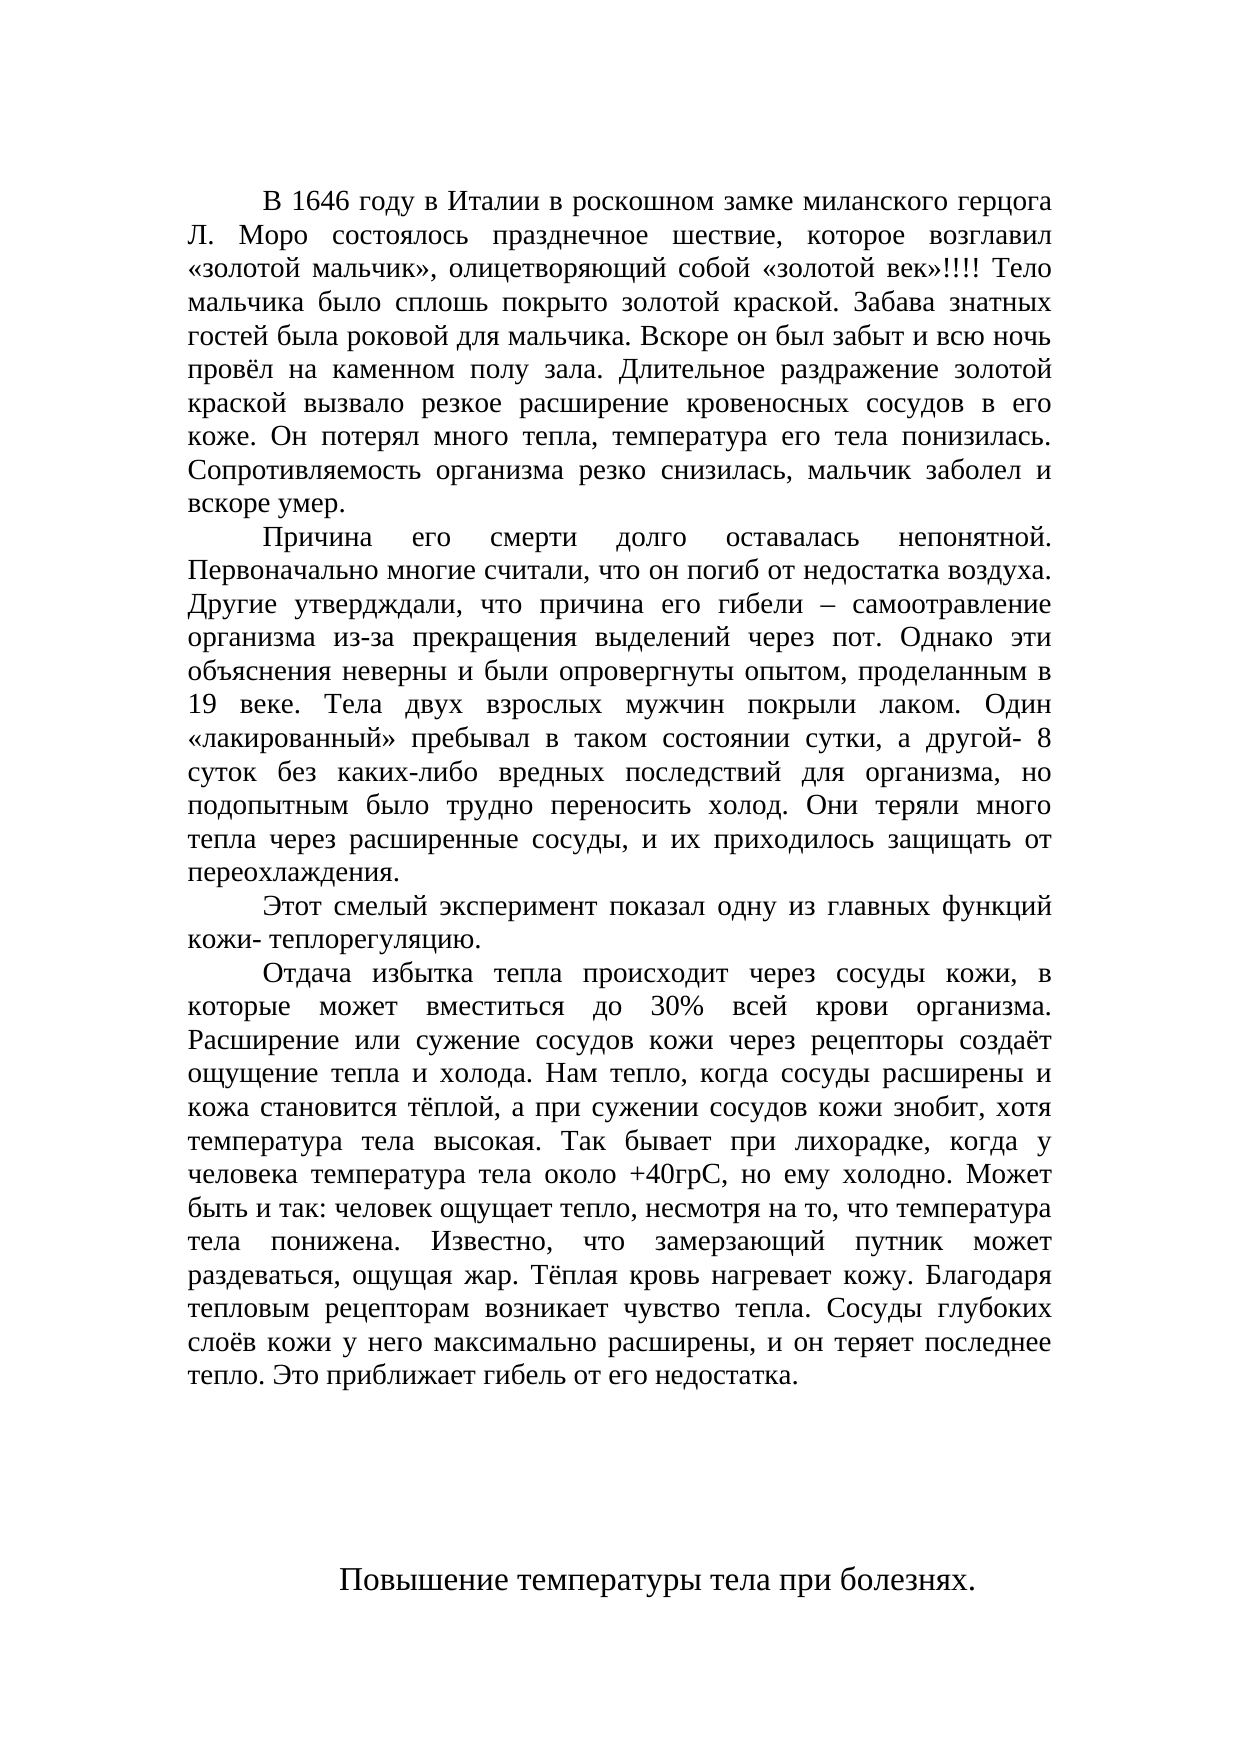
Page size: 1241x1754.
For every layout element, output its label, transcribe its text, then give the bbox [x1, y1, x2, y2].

text Отдача избытка тепла происходит через сосуды кожи, в которые может вместиться до 30% всей крови организма. Расширение или сужение сосудов кожи через рецепторы создаёт ощущение тепла и холода. Нам тепло, когда сосуды расширены и кожа становится тёплой, а при сужении сосудов кожи знобит, хотя температура тела высокая. Так бывает при лихорадке, когда у человека температура тела около +40грС, но ему холодно. Может быть и так: человек ощущает тепло, несмотря на то, что температура тела понижена. Известно, что замерзающий путник может раздеваться, ощущая жар. Тёплая кровь нагревает кожу. Благодаря тепловым рецепторам возникает чувство тепла. Сосуды глубоких слоёв кожи у него максимально расширены, и он теряет последнее тепло. Это приближает гибель от его недостатка. [187, 955, 1053, 1391]
text Этот смелый эксперимент показал одну из главных функций кожи- теплорегуляцию. [187, 888, 1053, 955]
text Повышение температуры тела при болезнях. [187, 1559, 1053, 1597]
text Причина его смерти долго оставалась непонятной. Первоначально многие считали, что он погиб от недостатка воздуха. Другие утвердждали, что причина его гибели – самоотравление организма из-за прекращения выделений через пот. Однако эти объяснения неверны и были опровергнуты опытом, проделанным в 19 веке. Тела двух взрослых мужчин покрыли лаком. Один «лакированный» пребывал в таком состоянии сутки, а другой- 8 суток без каких-либо вредных последствий для организма, но подопытным было трудно переносить холод. Они теряли много тепла через расширенные сосуды, и их приходилось защищать от переохлаждения. [187, 519, 1053, 888]
text В 1646 году в Италии в роскошном замке миланского герцога Л. Моро состоялось празднечное шествие, которое возглавил «золотой мальчик», олицетворяющий собой «золотой век»!!!! Тело мальчика было сплошь покрыто золотой краской. Забава знатных гостей была роковой для мальчика. Вскоре он был забыт и всю ночь провёл на каменном полу зала. Длительное раздражение золотой краской вызвало резкое расширение кровеносных сосудов в его коже. Он потерял много тепла, температура его тела понизилась. Сопротивляемость организма резко снизилась, мальчик заболел и вскоре умер. [187, 183, 1053, 519]
